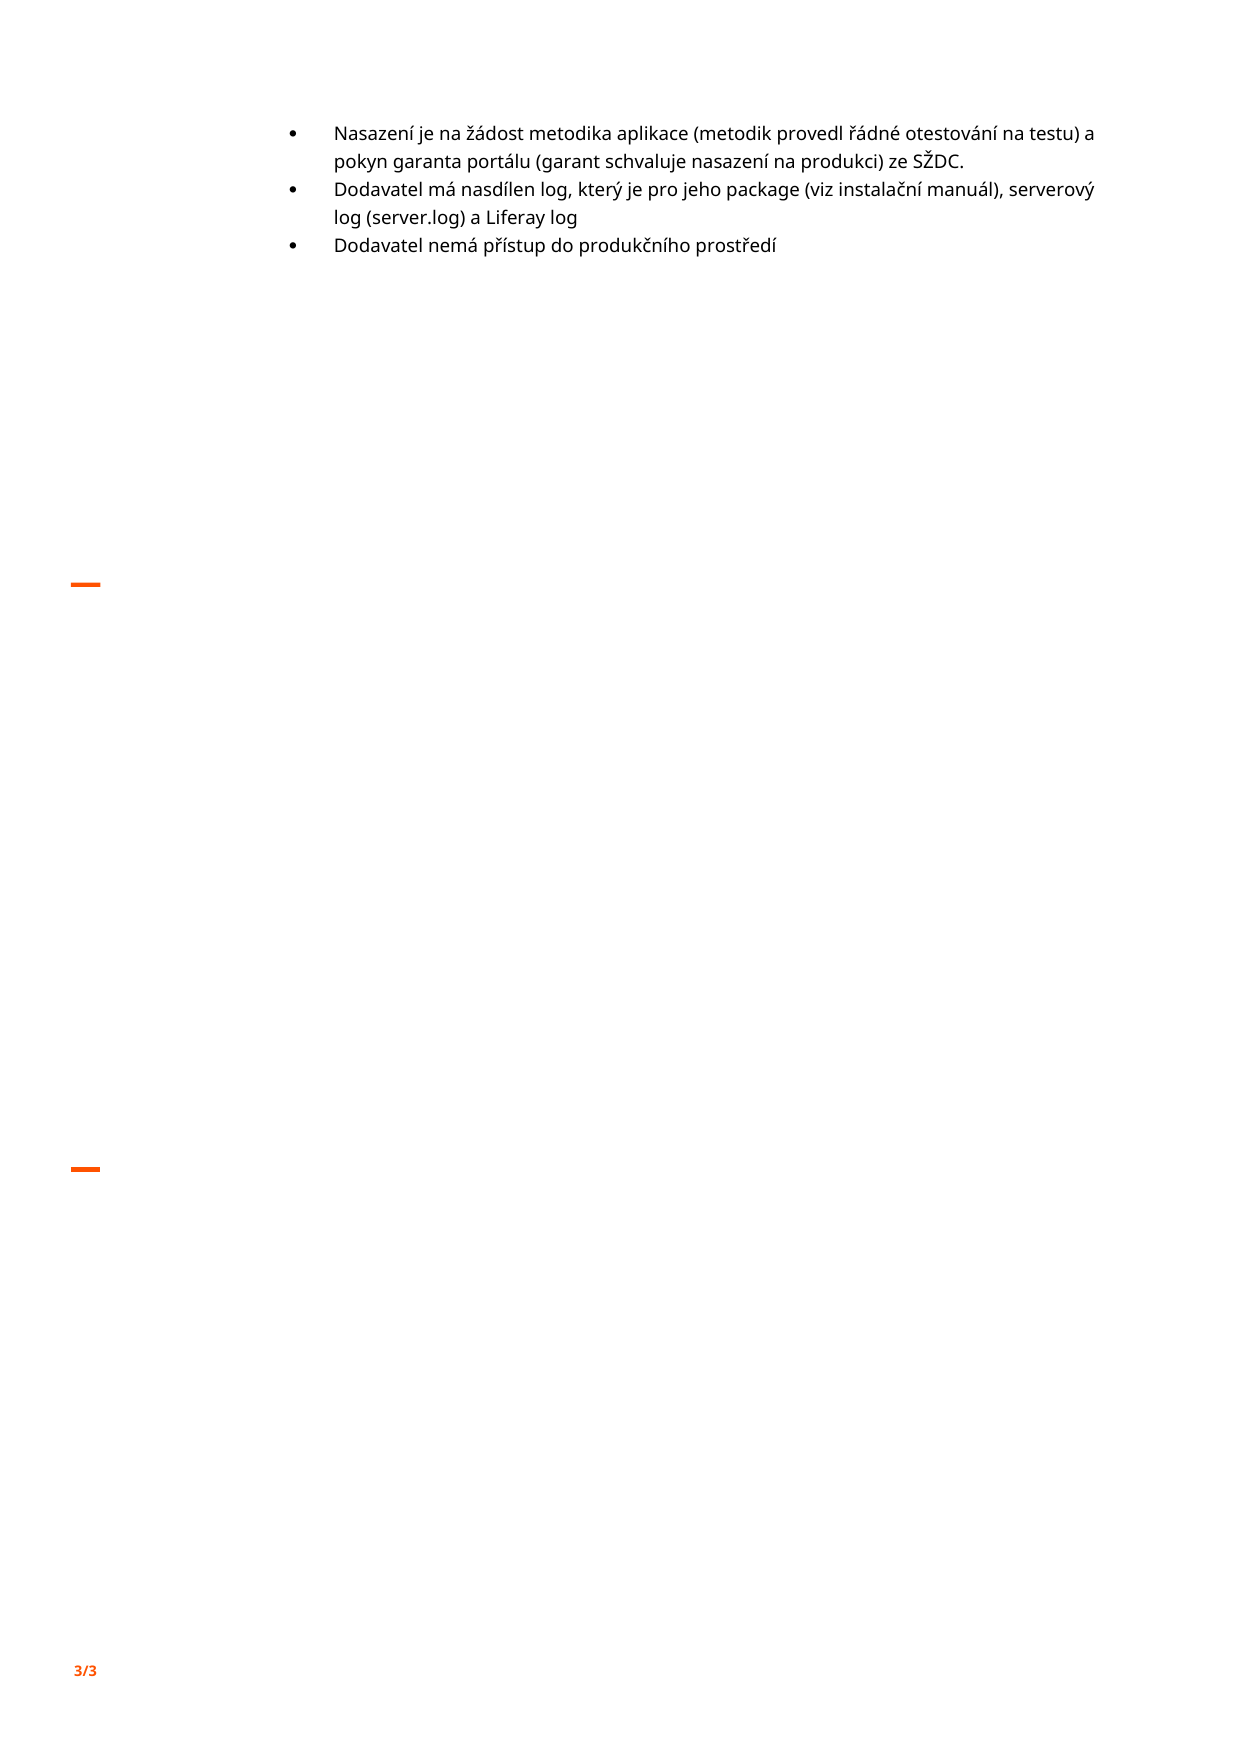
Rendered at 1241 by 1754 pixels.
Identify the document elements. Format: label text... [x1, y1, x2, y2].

list Dodavatel nemá přístup do produkčního prostředí [289, 233, 1122, 258]
list Nasazení je na žádost metodika aplikace (metodik provedl řádné otestování na testu) a pokyn garanta portálu (garant schvaluje nasazení na produkci) ze SŽDC. [289, 121, 1122, 174]
list Dodavatel má nasdílen log, který je pro jeho package (viz instalační manuál), serverový log (server.log) a Liferay log [289, 177, 1122, 230]
